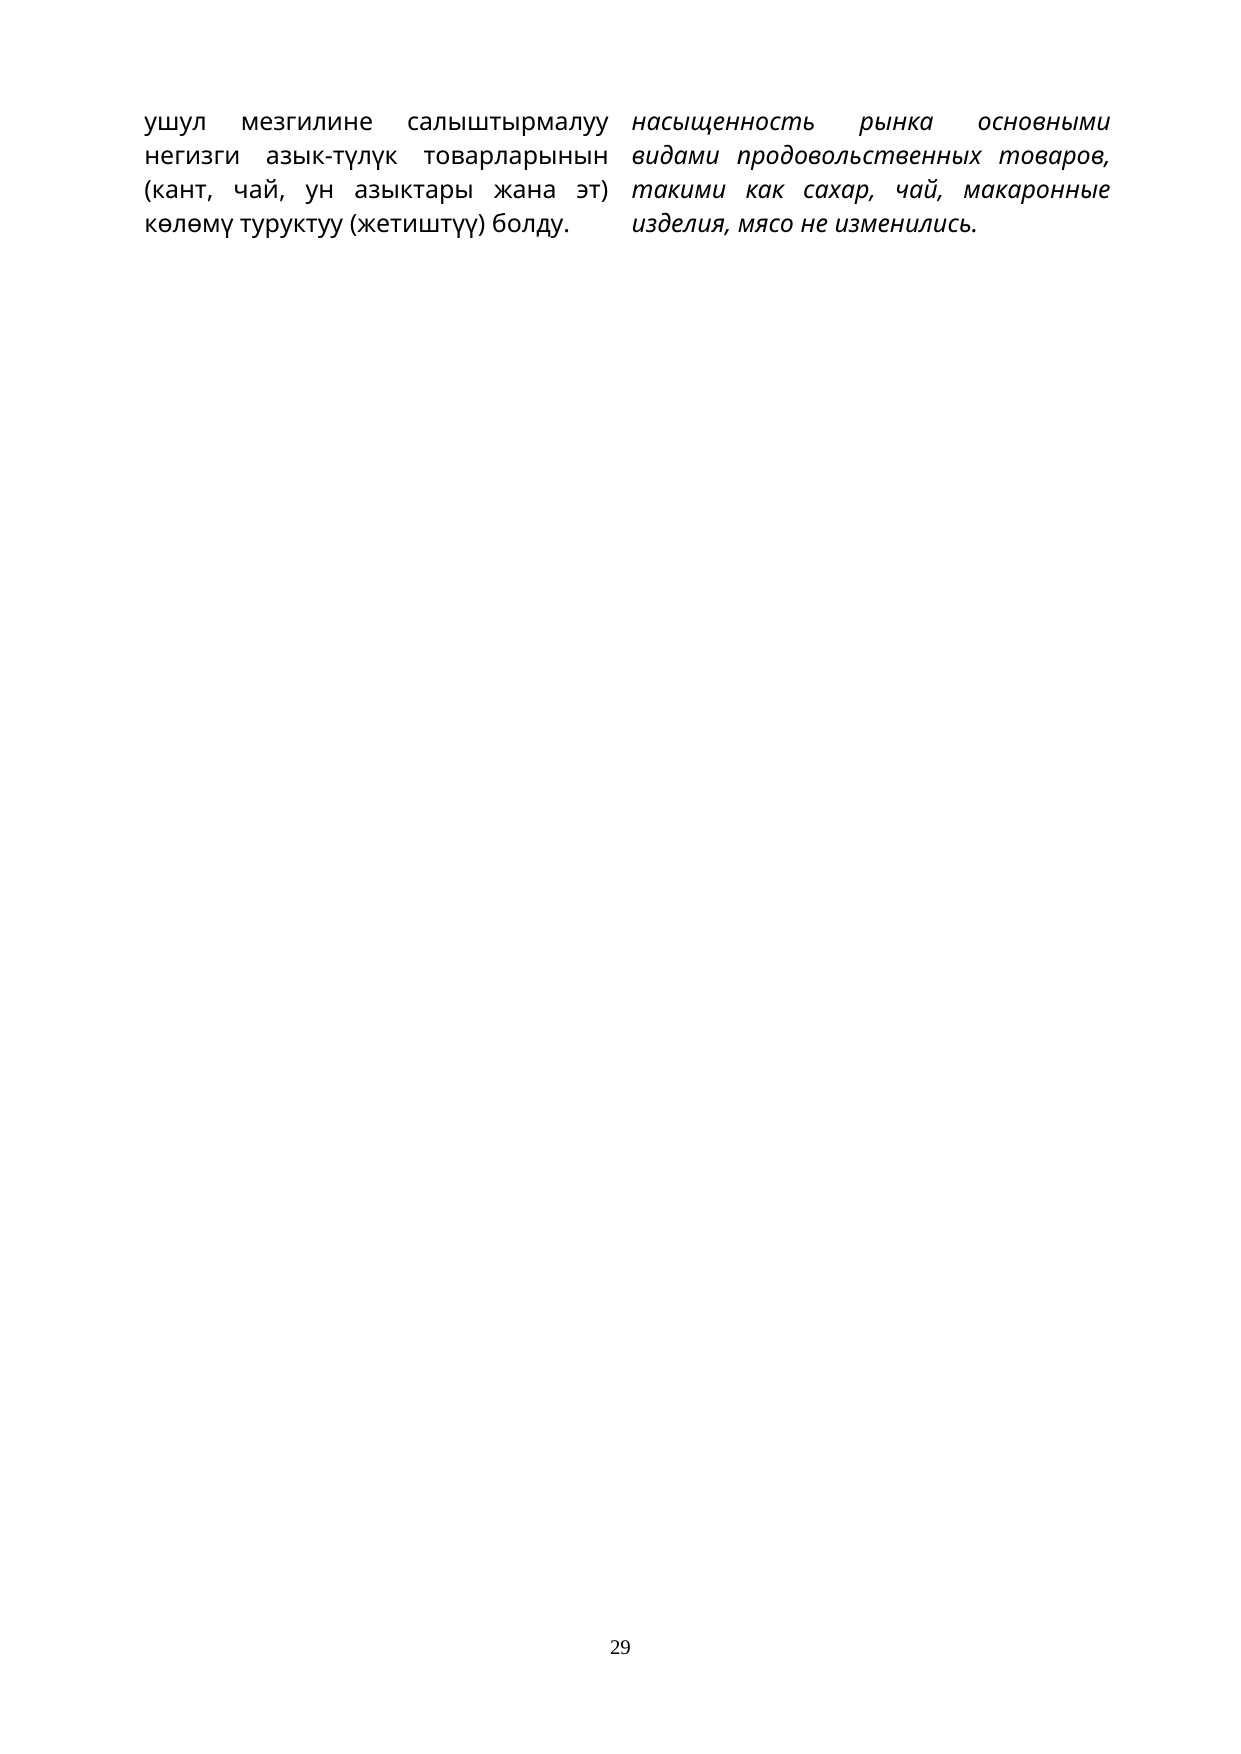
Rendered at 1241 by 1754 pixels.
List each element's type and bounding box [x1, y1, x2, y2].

table_cell [133, 104, 620, 240]
table_cell [620, 104, 1122, 240]
